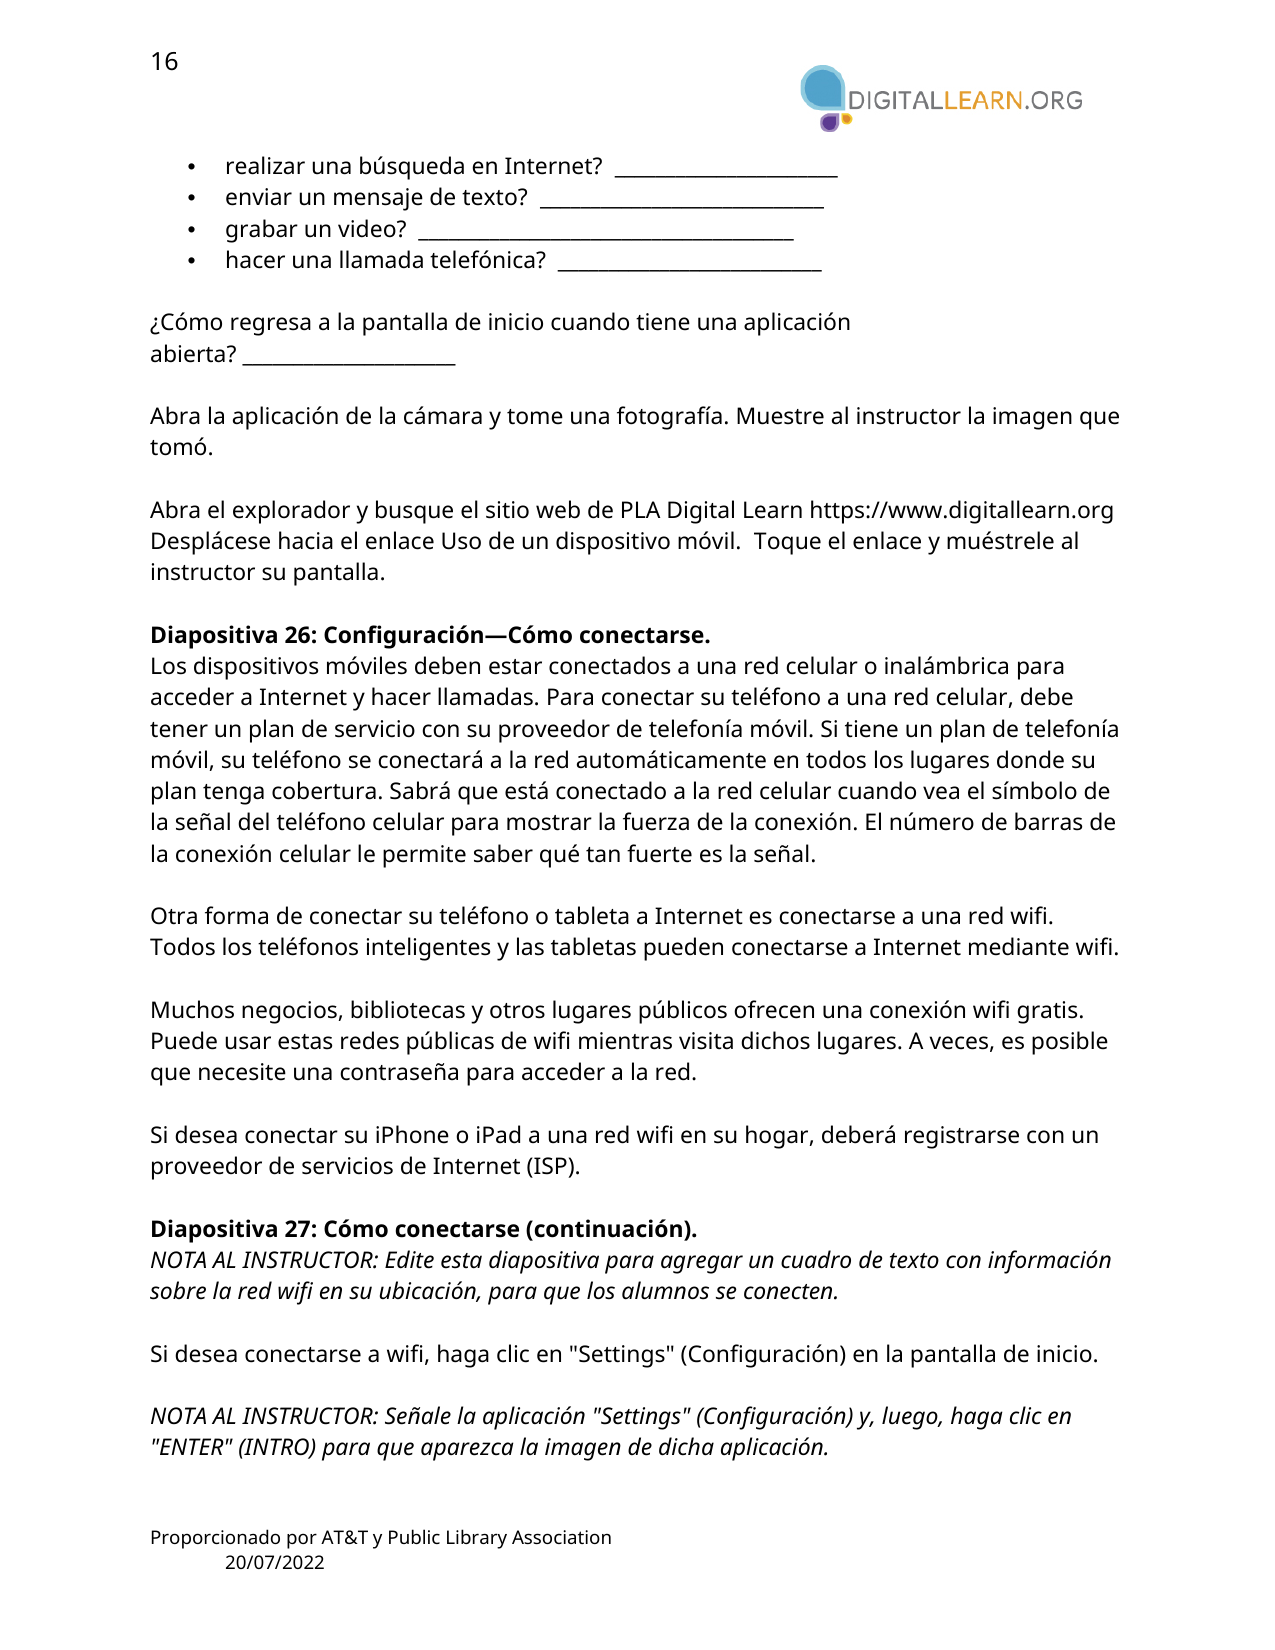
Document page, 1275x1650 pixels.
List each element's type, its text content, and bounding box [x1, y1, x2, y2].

list hacer una llamada telefónica? __________________________ [187, 244, 1125, 275]
text Abra el explorador y busque el sitio web de PLA Digital Learn https://www.digitallearn.org Desplácese hacia el enlace Uso de un dispositivo móvil. Toque el enlace y muéstrele al instructor su pantalla. [150, 494, 1125, 587]
text NOTA AL INSTRUCTOR: Señale la aplicación "Settings" (Configuración) y, luego, haga clic en "ENTER" (INTRO) para que aparezca la imagen de dicha aplicación. [150, 1400, 1125, 1462]
list enviar un mensaje de texto? ____________________________ [187, 181, 1125, 212]
text Muchos negocios, bibliotecas y otros lugares públicos ofrecen una conexión wifi gratis. Puede usar estas redes públicas de wifi mientras visita dichos lugares. A veces, es posible que necesite una contraseña para acceder a la red. [150, 994, 1125, 1087]
text Diapositiva 26: Configuración—Cómo conectarse. [150, 619, 1125, 650]
text Los dispositivos móviles deben estar conectados a una red celular o inalámbrica para acceder a Internet y hacer llamadas. Para conectar su teléfono a una red celular, debe tener un plan de servicio con su proveedor de telefonía móvil. Si tiene un plan de telefonía móvil, su teléfono se conectará a la red automáticamente en todos los lugares donde su plan tenga cobertura. Sabrá que está conectado a la red celular cuando vea el símbolo de la señal del teléfono celular para mostrar la fuerza de la conexión. El número de barras de la conexión celular le permite saber qué tan fuerte es la señal. [150, 650, 1125, 869]
list grabar un video? _____________________________________ [187, 212, 1125, 244]
text Si desea conectarse a wifi, haga clic en "Settings" (Configuración) en la pantalla de inicio. [150, 1337, 1125, 1369]
text Abra la aplicación de la cámara y tome una fotografía. Muestre al instructor la imagen que tomó. [150, 400, 1125, 462]
text Si desea conectar su iPhone o iPad a una red wifi en su hogar, deberá registrarse con un proveedor de servicios de Internet (ISP). [150, 1119, 1125, 1181]
text ¿Cómo regresa a la pantalla de inicio cuando tiene una aplicación abierta? _____________________ [150, 306, 1125, 369]
text Otra forma de conectar su teléfono o tableta a Internet es conectarse a una red wifi. Todos los teléfonos inteligentes y las tabletas pueden conectarse a Internet mediante wifi. [150, 900, 1125, 962]
list realizar una búsqueda en Internet? ______________________ [187, 150, 1125, 181]
picture [800, 65, 1082, 132]
text NOTA AL INSTRUCTOR: Edite esta diapositiva para agregar un cuadro de texto con información sobre la red wifi en su ubicación, para que los alumnos se conecten. [150, 1244, 1125, 1306]
text Diapositiva 27: Cómo conectarse (continuación). [150, 1212, 1125, 1244]
